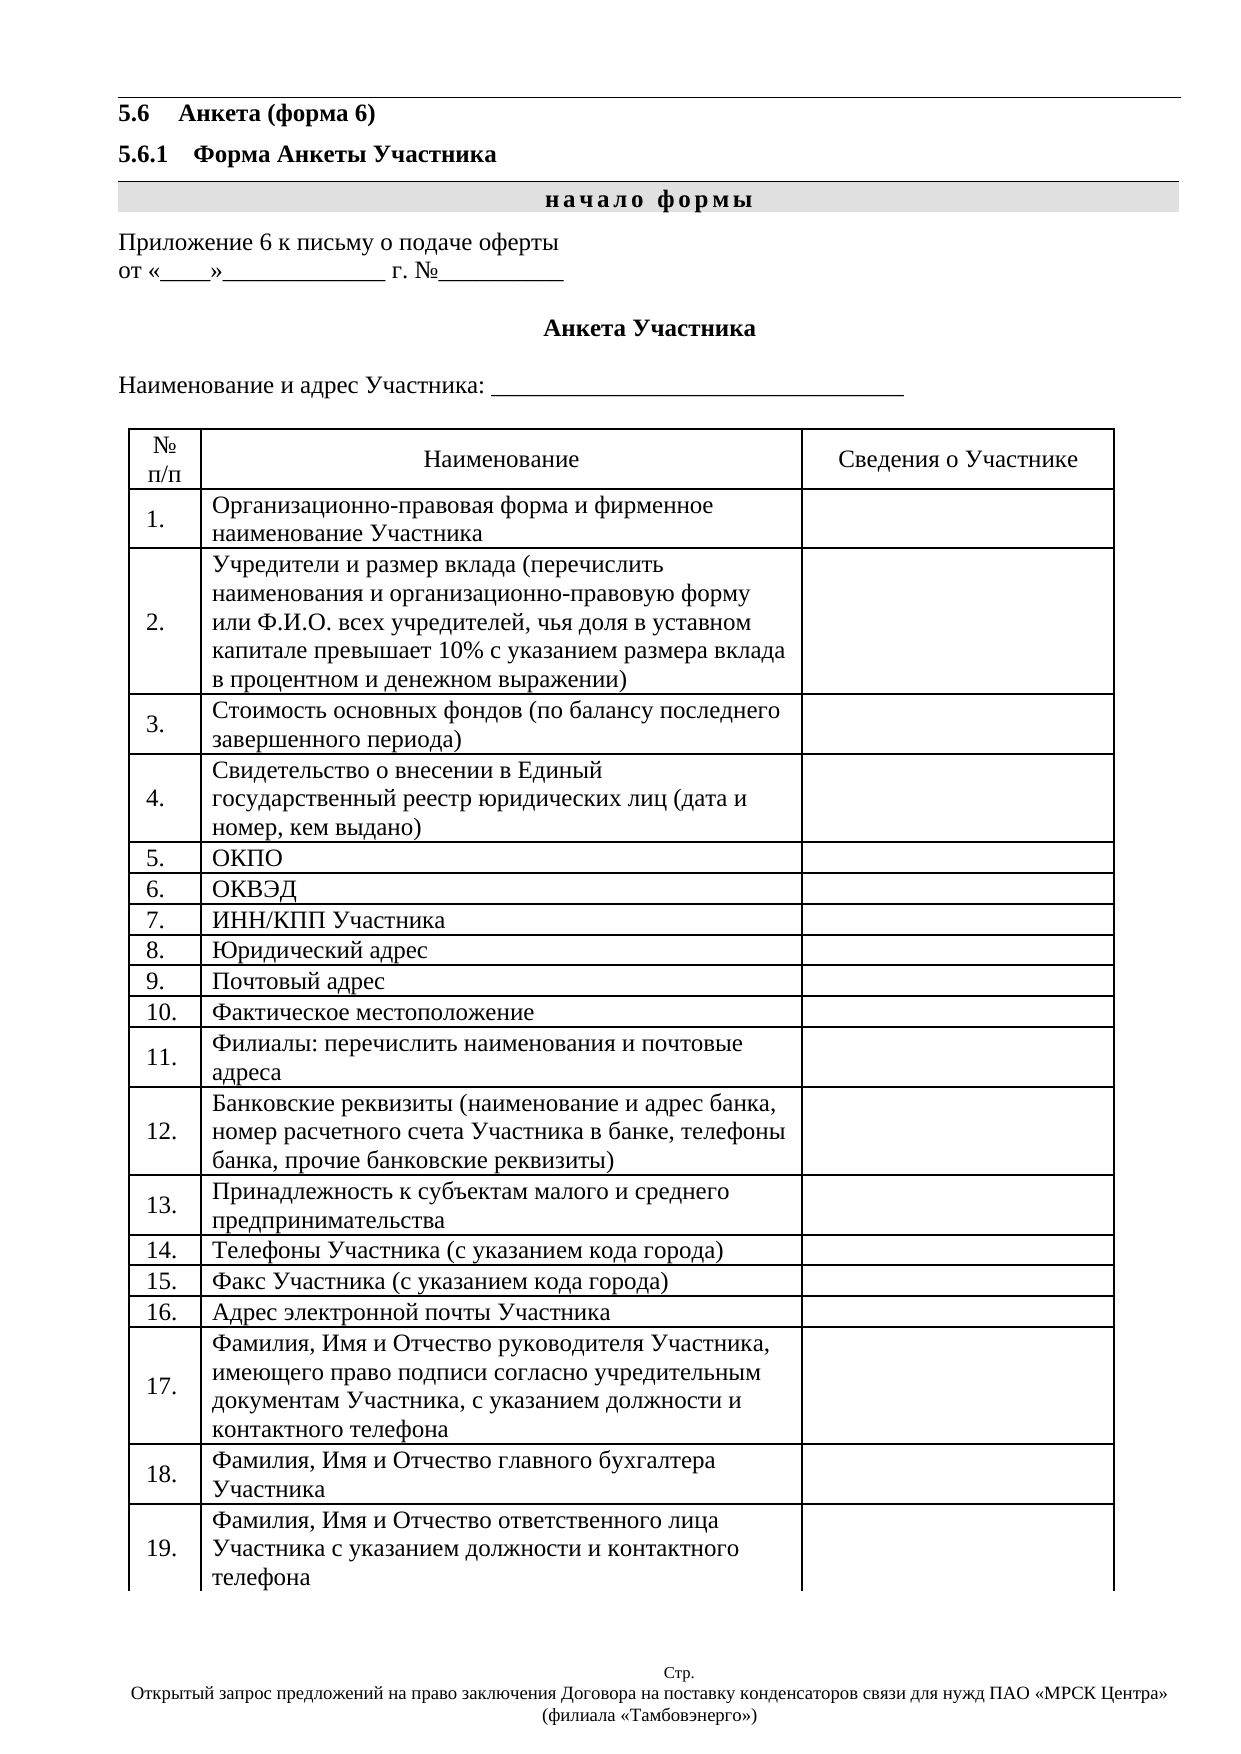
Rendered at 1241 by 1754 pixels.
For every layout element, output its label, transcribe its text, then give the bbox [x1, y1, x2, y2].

table_cell [803, 1297, 1113, 1326]
table_cell [130, 1028, 200, 1086]
table_cell Свидетельство о внесении в Единый государственный реестр юридических лиц (дата и номер, кем выдано) [202, 755, 801, 841]
table_cell Фамилия, Имя и Отчество руководителя Участника, имеющего право подписи согласно учредительным документам Участника, с указанием должности и контактного телефона [202, 1328, 801, 1443]
table_cell Учредители и размер вклада (перечислить наименования и организационно-правовую форму или Ф.И.О. всех учредителей, чья доля в уставном капитале превышает 10% с указанием размера вклада в процентном и денежном выражении) [202, 549, 801, 693]
table_cell Принадлежность к субъектам малого и среднего предпринимательства [202, 1176, 801, 1233]
table_cell [803, 936, 1113, 964]
table_cell Филиалы: перечислить наименования и почтовые адреса [202, 1028, 801, 1086]
table_cell [130, 936, 200, 964]
table_cell Банковские реквизиты (наименование и адрес банка, номер расчетного счета Участника в банке, телефоны банка, прочие банковские реквизиты) [202, 1088, 801, 1174]
table_header № п/п [130, 430, 200, 488]
table_cell [803, 1088, 1113, 1174]
table_cell [130, 1266, 200, 1295]
table_cell [803, 1328, 1113, 1443]
table_cell [130, 490, 200, 547]
table_cell [130, 1088, 200, 1174]
table_cell [130, 874, 200, 903]
table_cell [803, 874, 1113, 903]
table_cell [130, 1328, 200, 1443]
text Приложение 6 к письму о подаче оферты от «____»_____________ г. №__________ [118, 227, 1181, 284]
table_cell [130, 1505, 200, 1591]
table_cell [130, 1236, 200, 1264]
table_cell [130, 1297, 200, 1326]
table_cell [803, 997, 1113, 1026]
table_cell [803, 1028, 1113, 1086]
table_cell ИНН/КПП Участника [202, 905, 801, 933]
table_cell Юридический адрес [202, 936, 801, 964]
table_cell [803, 549, 1113, 693]
table_cell [130, 966, 200, 995]
table_cell [803, 1445, 1113, 1503]
table_cell Почтовый адрес [202, 966, 801, 995]
table_cell Организационно-правовая форма и фирменное наименование Участника [202, 490, 801, 547]
text Наименование и адрес Участника: _________________________________ [118, 371, 1181, 399]
table_cell Факс Участника (с указанием кода города) [202, 1266, 801, 1295]
table_cell [130, 755, 200, 841]
table_cell [803, 843, 1113, 872]
table_cell [803, 755, 1113, 841]
table_cell Фамилия, Имя и Отчество ответственного лица Участника с указанием должности и контактного телефона [202, 1505, 801, 1591]
table_cell [130, 1176, 200, 1233]
table_cell Фактическое местоположение [202, 997, 801, 1026]
table_cell Стоимость основных фондов (по балансу последнего завершенного периода) [202, 695, 801, 753]
table_cell [803, 490, 1113, 547]
table_header Наименование [202, 430, 801, 488]
table_cell [803, 695, 1113, 753]
table_cell [803, 966, 1113, 995]
table_cell [803, 1176, 1113, 1233]
table_cell Телефоны Участника (с указанием кода города) [202, 1236, 801, 1264]
table_cell ОКВЭД [202, 874, 801, 903]
table_cell [130, 905, 200, 933]
table_cell [130, 1445, 200, 1503]
subtitle Форма Анкеты Участника [118, 139, 1181, 168]
table_cell Адрес электронной почты Участника [202, 1297, 801, 1326]
table_cell [130, 549, 200, 693]
table_cell [803, 1236, 1113, 1264]
table_cell [803, 905, 1113, 933]
text Анкета Участника [118, 313, 1181, 342]
table_cell Фамилия, Имя и Отчество главного бухгалтера Участника [202, 1445, 801, 1503]
table_cell [130, 843, 200, 872]
subtitle Анкета (форма 6) [118, 98, 1181, 127]
table_header Сведения о Участнике [803, 430, 1113, 488]
table_cell ОКПО [202, 843, 801, 872]
table_cell [803, 1505, 1113, 1591]
table_cell [130, 997, 200, 1026]
table_cell [803, 1266, 1113, 1295]
text начало формы [118, 182, 1179, 212]
table_cell [130, 695, 200, 753]
